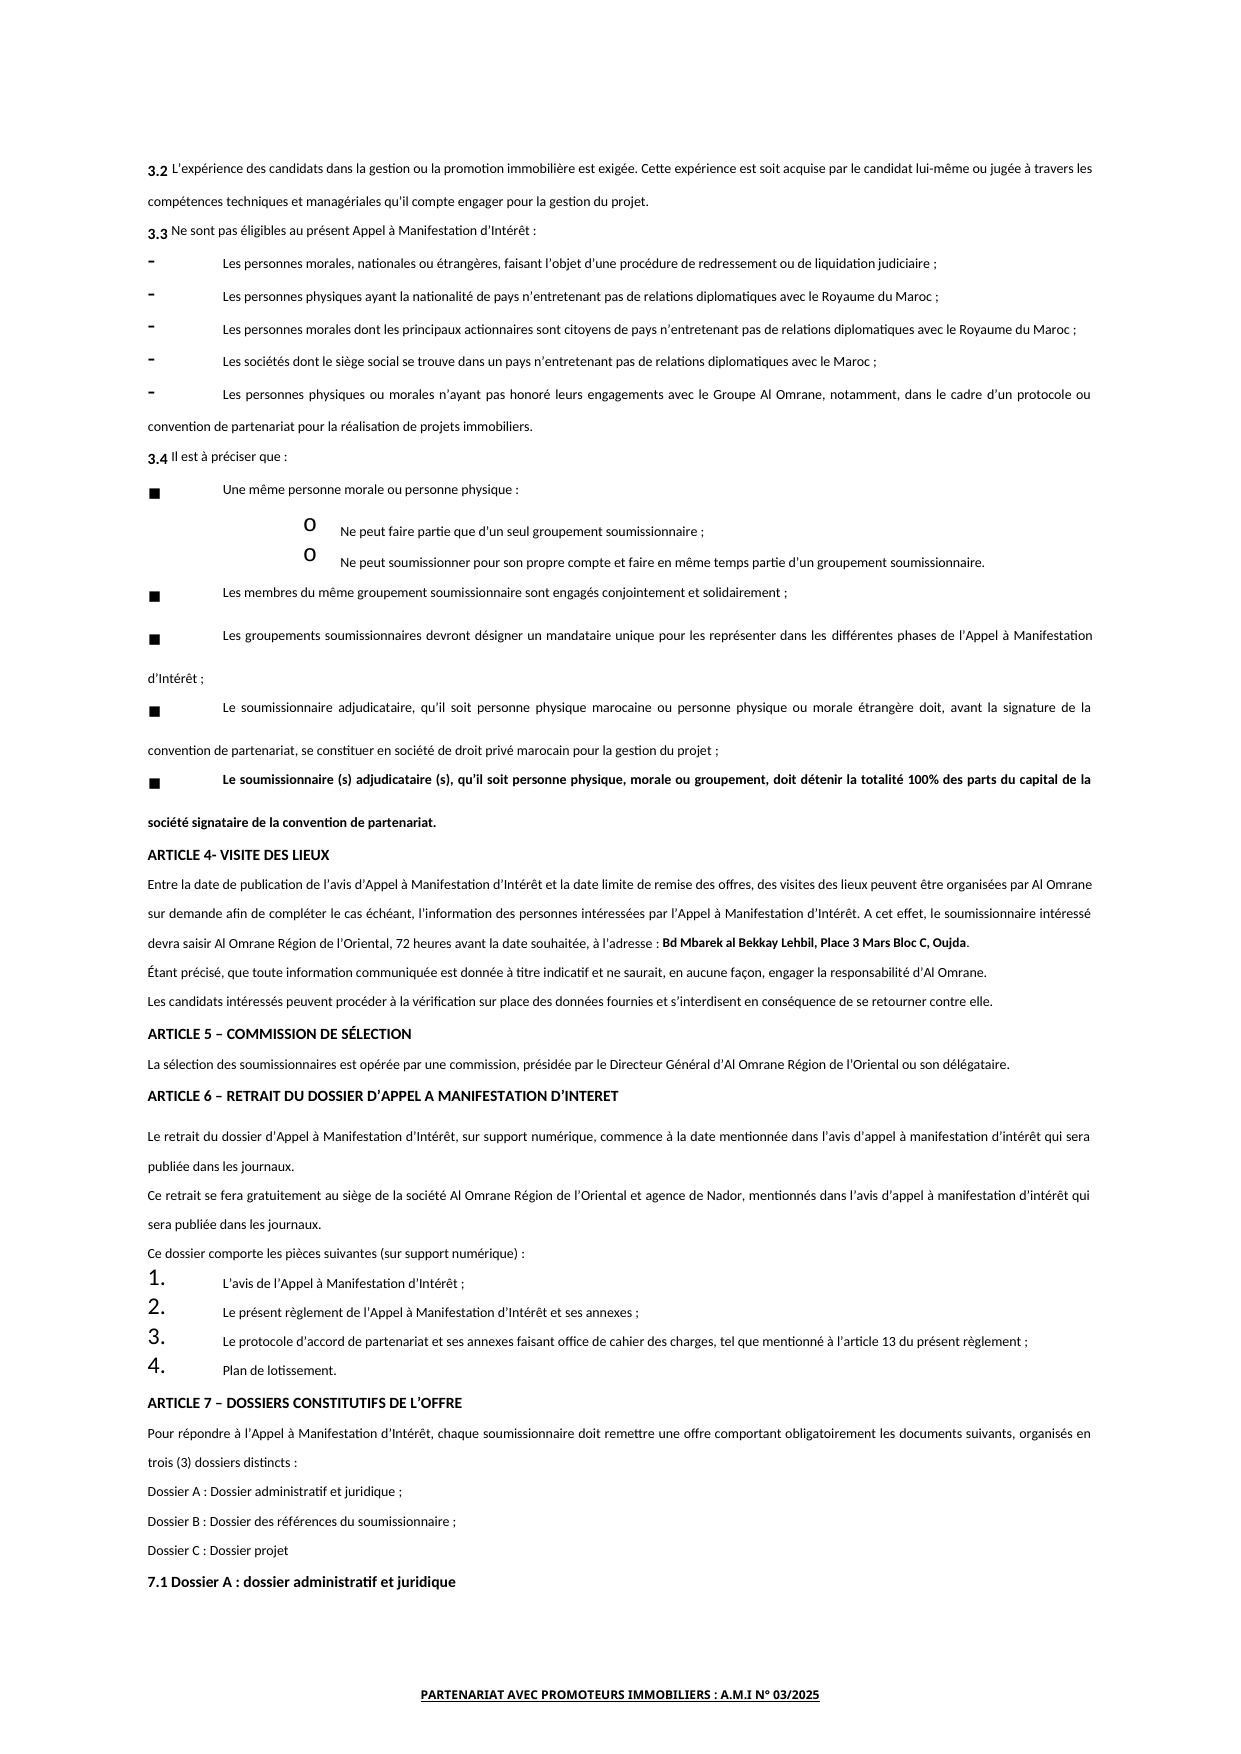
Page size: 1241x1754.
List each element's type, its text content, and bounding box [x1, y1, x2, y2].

text 7.1 Dossier A : dossier administratif et juridique [147, 1559, 1093, 1592]
text Dossier B : Dossier des références du soumissionnaire ; [147, 1500, 1093, 1529]
list Le soumissionnaire adjudicataire, qu’il soit personne physique marocaine ou personne physique ou morale étrangère doit, avant la signature de la convention de partenariat, se constituer en société de droit privé marocain pour la gestion du projet ; [147, 687, 1093, 759]
text Dossier C : Dossier projet [147, 1529, 1093, 1559]
text Entre la date de publication de l’avis d’Appel à Manifestation d’Intérêt et la date limite de remise des offres, des visites des lieux peuvent être organisées par Al Omrane sur demande afin de compléter le cas échéant, l’information des personnes intéressées par l’Appel à Manifestation d’Intérêt. A cet effet, le soumissionnaire intéressé devra saisir Al Omrane Région de l’Oriental, 72 heures avant la date souhaitée, à l’adresse : Bd Mbarek al Bekkay Lehbil, Place 3 Mars Bloc C, Oujda. [147, 864, 1093, 952]
list Le présent règlement de l’Appel à Manifestation d’Intérêt et ses annexes ; [147, 1291, 1093, 1321]
text ARTICLE 7 – DOSSIERS CONSTITUTIFS DE L’OFFRE [147, 1379, 1093, 1412]
list L’avis de l’Appel à Manifestation d’Intérêt ; [147, 1262, 1093, 1291]
text Étant précisé, que toute information communiquée est donnée à titre indicatif et ne saurait, en aucune façon, engager la responsabilité d’Al Omrane. [147, 952, 1093, 981]
list Une même personne morale ou personne physique : [147, 468, 1093, 511]
text ARTICLE 4- VISITE DES LIEUX [147, 831, 1093, 864]
list Les personnes physiques ou morales n’ayant pas honoré leurs engagements avec le Groupe Al Omrane, notamment, dans le cadre d’un protocole ou convention de partenariat pour la réalisation de projets immobiliers. [147, 373, 1093, 435]
list Les personnes physiques ayant la nationalité de pays n’entretenant pas de relations diplomatiques avec le Royaume du Maroc ; [147, 276, 1093, 308]
list Le soumissionnaire (s) adjudicataire (s), qu’il soit personne physique, morale ou groupement, doit détenir la totalité 100% des parts du capital de la société signataire de la convention de partenariat. [147, 759, 1093, 831]
text Les candidats intéressés peuvent procéder à la vérification sur place des données fournies et s’interdisent en conséquence de se retourner contre elle. [147, 981, 1093, 1010]
list Le protocole d’accord de partenariat et ses annexes faisant office de cahier des charges, tel que mentionné à l’article 13 du présent règlement ; [147, 1321, 1093, 1350]
text Ce dossier comporte les pièces suivantes (sur support numérique) : [147, 1233, 1093, 1262]
text Le retrait du dossier d’Appel à Manifestation d’Intérêt, sur support numérique, commence à la date mentionnée dans l’avis d’appel à manifestation d’intérêt qui sera publiée dans les journaux. [147, 1116, 1093, 1174]
text 3.3 Ne sont pas éligibles au présent Appel à Manifestation d’Intérêt : [147, 210, 1093, 243]
text 3.2 L’expérience des candidats dans la gestion ou la promotion immobilière est exigée. Cette expérience est soit acquise par le candidat lui-même ou jugée à travers les compétences techniques et managériales qu’il compte engager pour la gestion du projet. [147, 148, 1093, 210]
list Les personnes morales dont les principaux actionnaires sont citoyens de pays n’entretenant pas de relations diplomatiques avec le Royaume du Maroc ; [147, 308, 1093, 341]
list Les groupements soumissionnaires devront désigner un mandataire unique pour les représenter dans les différentes phases de l’Appel à Manifestation d’Intérêt ; [147, 615, 1093, 687]
text Ce retrait se fera gratuitement au siège de la société Al Omrane Région de l’Oriental et agence de Nador, mentionnés dans l’avis d’appel à manifestation d’intérêt qui sera publiée dans les journaux. [147, 1174, 1093, 1233]
list Plan de lotissement. [147, 1350, 1093, 1379]
text Pour répondre à l’Appel à Manifestation d’Intérêt, chaque soumissionnaire doit remettre une offre comportant obligatoirement les documents suivants, organisés en trois (3) dossiers distincts : [147, 1412, 1093, 1471]
text 3.4 Il est à préciser que : [147, 435, 1093, 468]
list Les membres du même groupement soumissionnaire sont engagés conjointement et solidairement ; [147, 572, 1093, 615]
text La sélection des soumissionnaires est opérée par une commission, présidée par le Directeur Général d’Al Omrane Région de l’Oriental ou son délégataire. [147, 1043, 1093, 1073]
list Ne peut soumissionner pour son propre compte et faire en même temps partie d’un groupement soumissionnaire. [303, 542, 1093, 572]
list Les sociétés dont le siège social se trouve dans un pays n’entretenant pas de relations diplomatiques avec le Maroc ; [147, 341, 1093, 373]
text Dossier A : Dossier administratif et juridique ; [147, 1471, 1093, 1500]
text ARTICLE 5 – COMMISSION DE SÉLECTION [148, 1010, 1093, 1043]
list Ne peut faire partie que d’un seul groupement soumissionnaire ; [303, 511, 1093, 542]
list Les personnes morales, nationales ou étrangères, faisant l’objet d’une procédure de redressement ou de liquidation judiciaire ; [147, 243, 1093, 276]
text ARTICLE 6 – RETRAIT DU DOSSIER D’APPEL A MANIFESTATION D’INTERET [147, 1073, 1093, 1106]
